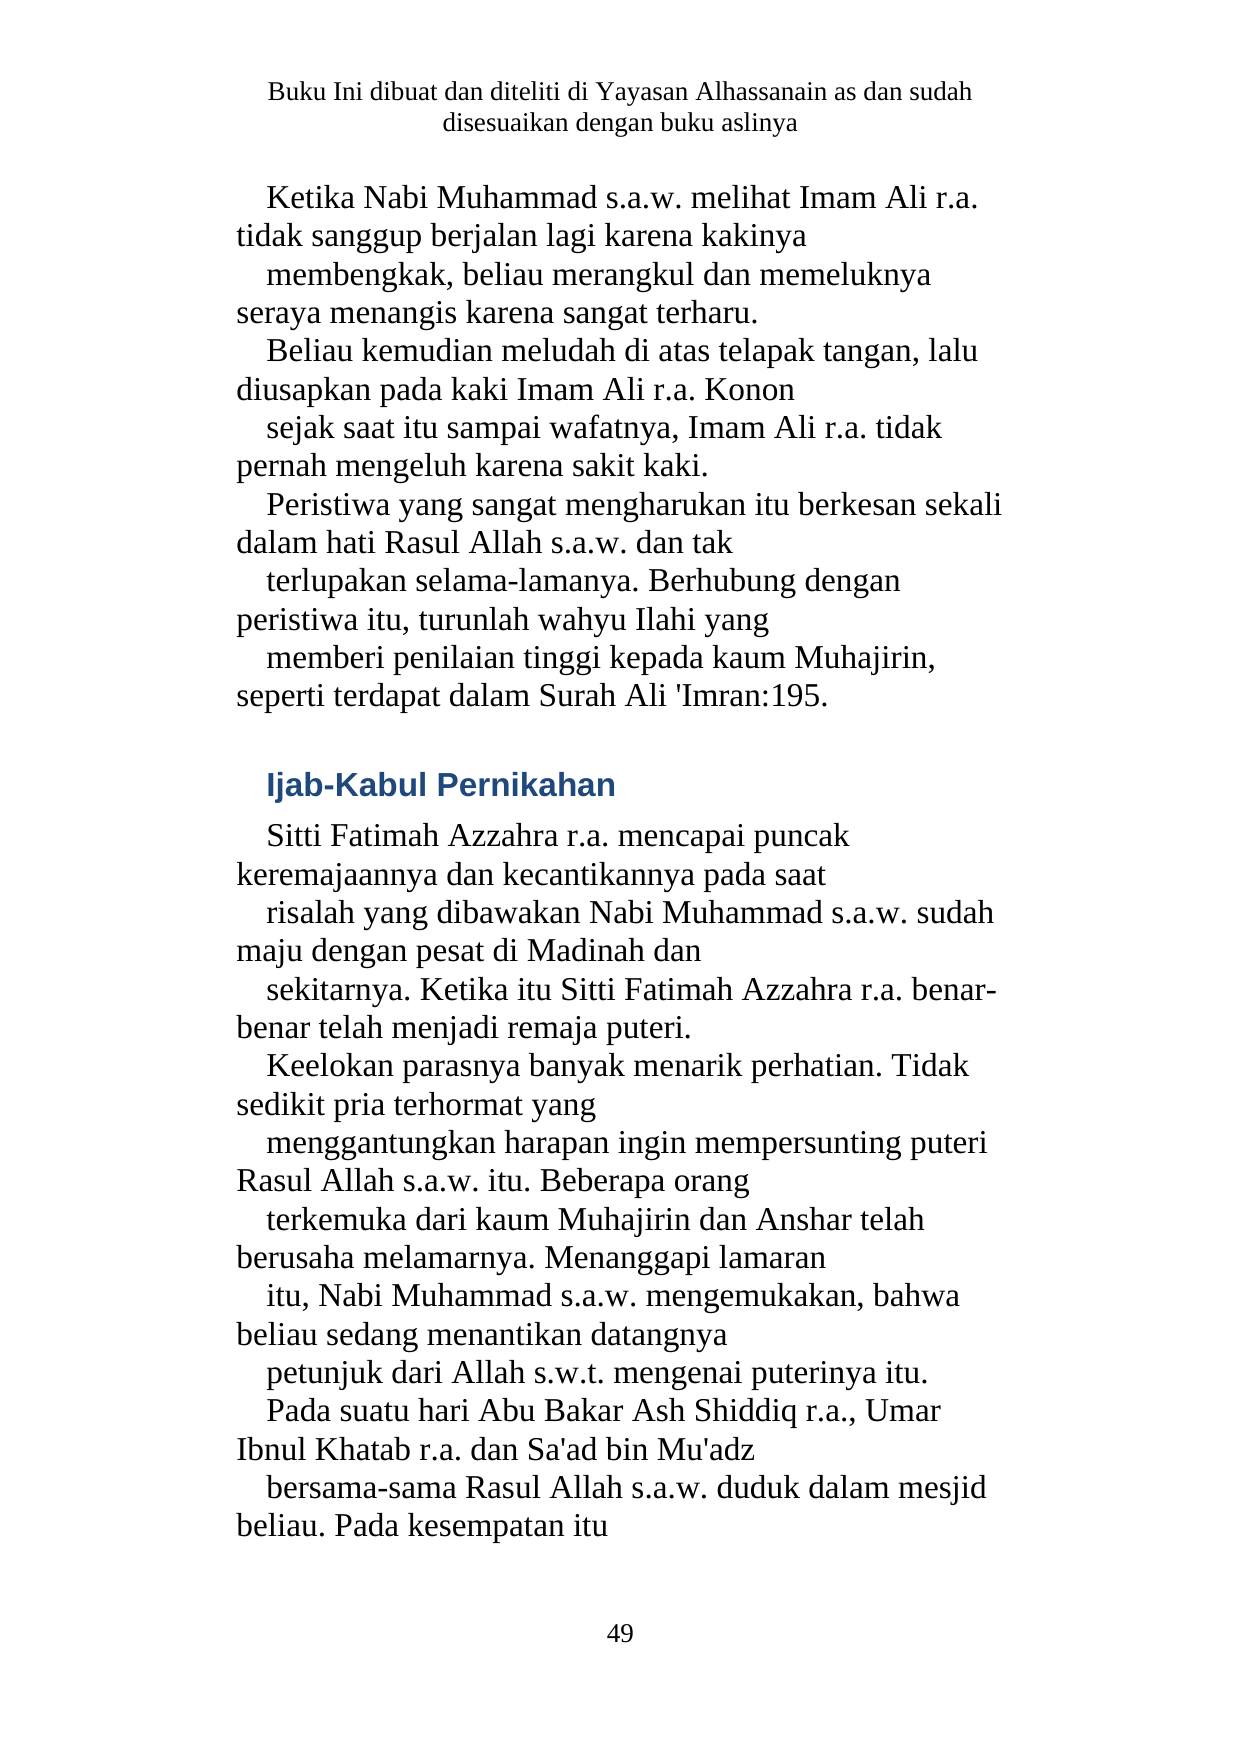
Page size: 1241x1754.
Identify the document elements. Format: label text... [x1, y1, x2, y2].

text menggantungkan harapan ingin mempersunting puteri Rasul Allah s.a.w. itu. Beberapa orang [236, 1122, 1004, 1199]
text Peristiwa yang sangat mengharukan itu berkesan sekali dalam hati Rasul Allah s.a.w. dan tak [236, 484, 1004, 561]
text risalah yang dibawakan Nabi Muhammad s.a.w. sudah maju dengan pesat di Madinah dan [236, 892, 1004, 969]
text membengkak, beliau merangkul dan memeluknya seraya menangis karena sangat terharu. [236, 254, 1004, 331]
text bersama-sama Rasul Allah s.a.w. duduk dalam mesjid beliau. Pada kesempatan itu [236, 1467, 1004, 1544]
text sejak saat itu sampai wafatnya, Imam Ali r.a. tidak pernah mengeluh karena sakit kaki. [236, 407, 1004, 484]
text Ketika Nabi Muhammad s.a.w. melihat Imam Ali r.a. tidak sanggup berjalan lagi karena kakinya [236, 177, 1004, 254]
text petunjuk dari Allah s.w.t. mengenai puterinya itu. [236, 1352, 1004, 1391]
text Beliau kemudian meludah di atas telapak tangan, lalu diusapkan pada kaki Imam Ali r.a. Konon [236, 331, 1004, 407]
text Pada suatu hari Abu Bakar Ash Shiddiq r.a., Umar Ibnul Khatab r.a. dan Sa'ad bin Mu'adz [236, 1391, 1004, 1467]
text terkemuka dari kaum Muhajirin dan Anshar telah berusaha melamarnya. Menanggapi lamaran [236, 1199, 1004, 1276]
subtitle Ijab-Kabul Pernikahan [236, 765, 1004, 803]
text itu, Nabi Muhammad s.a.w. mengemukakan, bahwa beliau sedang menantikan datangnya [236, 1276, 1004, 1352]
text sekitarnya. Ketika itu Sitti Fatimah Azzahra r.a. benar-benar telah menjadi remaja puteri. [236, 969, 1004, 1046]
text terlupakan selama-lamanya. Berhubung dengan peristiwa itu, turunlah wahyu Ilahi yang [236, 561, 1004, 637]
text Keelokan parasnya banyak menarik perhatian. Tidak sedikit pria terhormat yang [236, 1046, 1004, 1122]
text Sitti Fatimah Azzahra r.a. mencapai puncak keremajaannya dan kecantikannya pada saat [236, 816, 1004, 892]
text memberi penilaian tinggi kepada kaum Muhajirin, seperti terdapat dalam Surah Ali 'Imran:195. [236, 637, 1004, 714]
